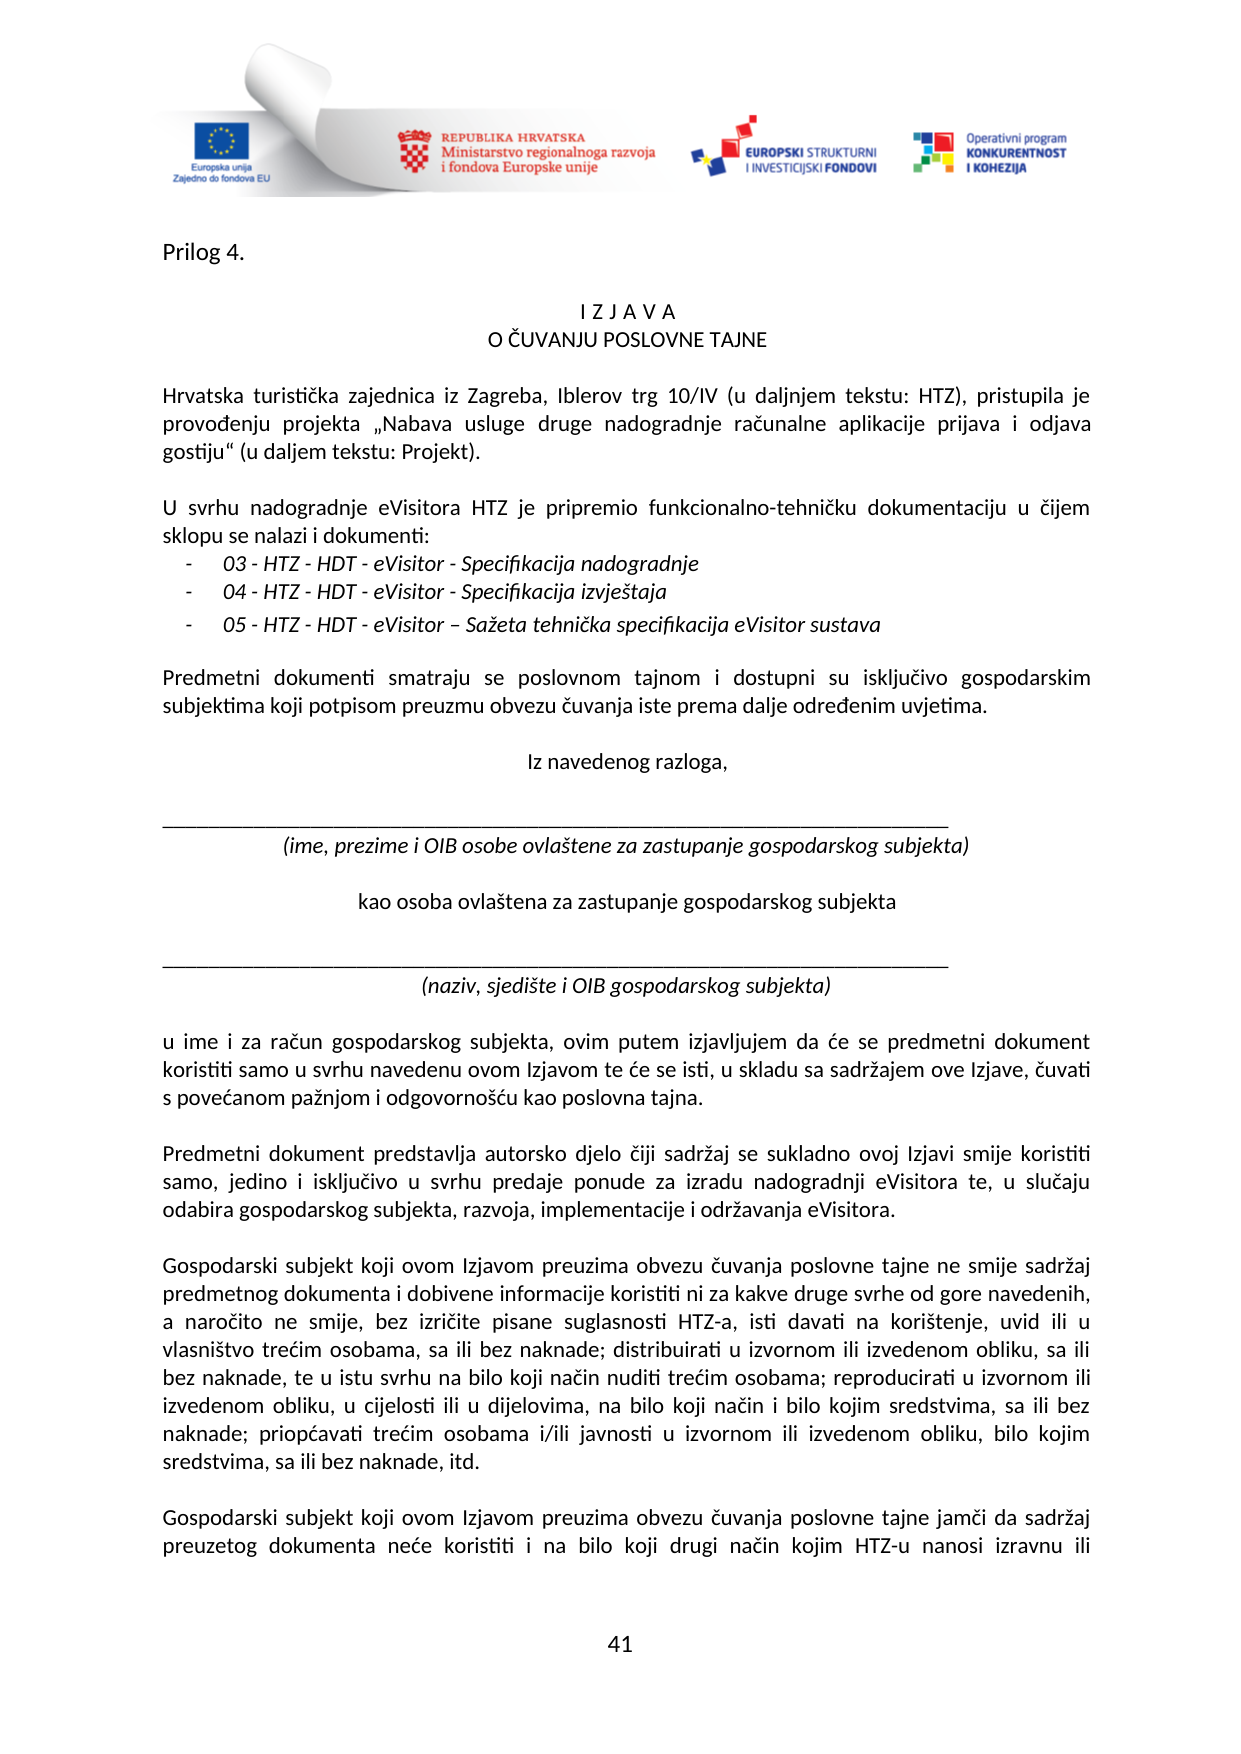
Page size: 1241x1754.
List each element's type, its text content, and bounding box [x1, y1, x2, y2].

text _____________________________________________________________________ [162, 943, 1092, 971]
list 03 - HTZ - HDT - eVisitor - Specifikacija nadogradnje [185, 549, 1092, 577]
picture [148, 30, 1088, 196]
text Predmetni dokumenti smatraju se poslovnom tajnom i dostupni su isključivo gospodarskim subjektima koji potpisom preuzmu obvezu čuvanja iste prema dalje određenim uvjetima. [162, 663, 1092, 719]
text (naziv, sjedište i OIB gospodarskog subjekta) [162, 971, 1092, 999]
text Hrvatska turistička zajednica iz Zagreba, Iblerov trg 10/IV (u daljnjem tekstu: HTZ), pristupila je provođenju projekta „Nabava usluge druge nadogradnje računalne aplikacije prijava i odjava gostiju“ (u daljem tekstu: Projekt). [162, 381, 1092, 465]
text u ime i za račun gospodarskog subjekta, ovim putem izjavljujem da će se predmetni dokument koristiti samo u svrhu navedenu ovom Izjavom te će se isti, u skladu sa sadržajem ove Izjave, čuvati s povećanom pažnjom i odgovornošću kao poslovna tajna. [162, 1027, 1092, 1111]
text O ČUVANJU POSLOVNE TAJNE [162, 325, 1092, 353]
text kao osoba ovlaštena za zastupanje gospodarskog subjekta [162, 887, 1092, 915]
text _____________________________________________________________________ [162, 803, 1092, 831]
text U svrhu nadogradnje eVisitora HTZ je pripremio funkcionalno-tehničku dokumentaciju u čijem sklopu se nalazi i dokumenti: [162, 493, 1092, 549]
text IZJAVA [162, 297, 1092, 325]
list 04 - HTZ - HDT - eVisitor - Specifikacija izvještaja [185, 577, 1092, 606]
text Iz navedenog razloga, [162, 747, 1092, 775]
text Predmetni dokument predstavlja autorsko djelo čiji sadržaj se sukladno ovoj Izjavi smije koristiti samo, jedino i isključivo u svrhu predaje ponude za izradu nadogradnji eVisitora te, u slučaju odabira gospodarskog subjekta, razvoja, implementacije i održavanja eVisitora. [162, 1139, 1092, 1223]
text Gospodarski subjekt koji ovom Izjavom preuzima obvezu čuvanja poslovne tajne ne smije sadržaj predmetnog dokumenta i dobivene informacije koristiti ni za kakve druge svrhe od gore navedenih, a naročito ne smije, bez izričite pisane suglasnosti HTZ-a, isti davati na korištenje, uvid ili u vlasništvo trećim osobama, sa ili bez naknade; distribuirati u izvornom ili izvedenom obliku, sa ili bez naknade, te u istu svrhu na bilo koji način nuditi trećim osobama; reproducirati u izvornom ili izvedenom obliku, u cijelosti ili u dijelovima, na bilo koji način i bilo kojim sredstvima, sa ili bez naknade; priopćavati trećim osobama i/ili javnosti u izvornom ili izvedenom obliku, bilo kojim sredstvima, sa ili bez naknade, itd. [162, 1251, 1092, 1475]
list 05 - HTZ - HDT - eVisitor – Sažeta tehnička specifikacija eVisitor sustava [185, 610, 1092, 638]
text Prilog 4. [162, 236, 1092, 267]
text (ime, prezime i OIB osobe ovlaštene za zastupanje gospodarskog subjekta) [162, 831, 1092, 859]
